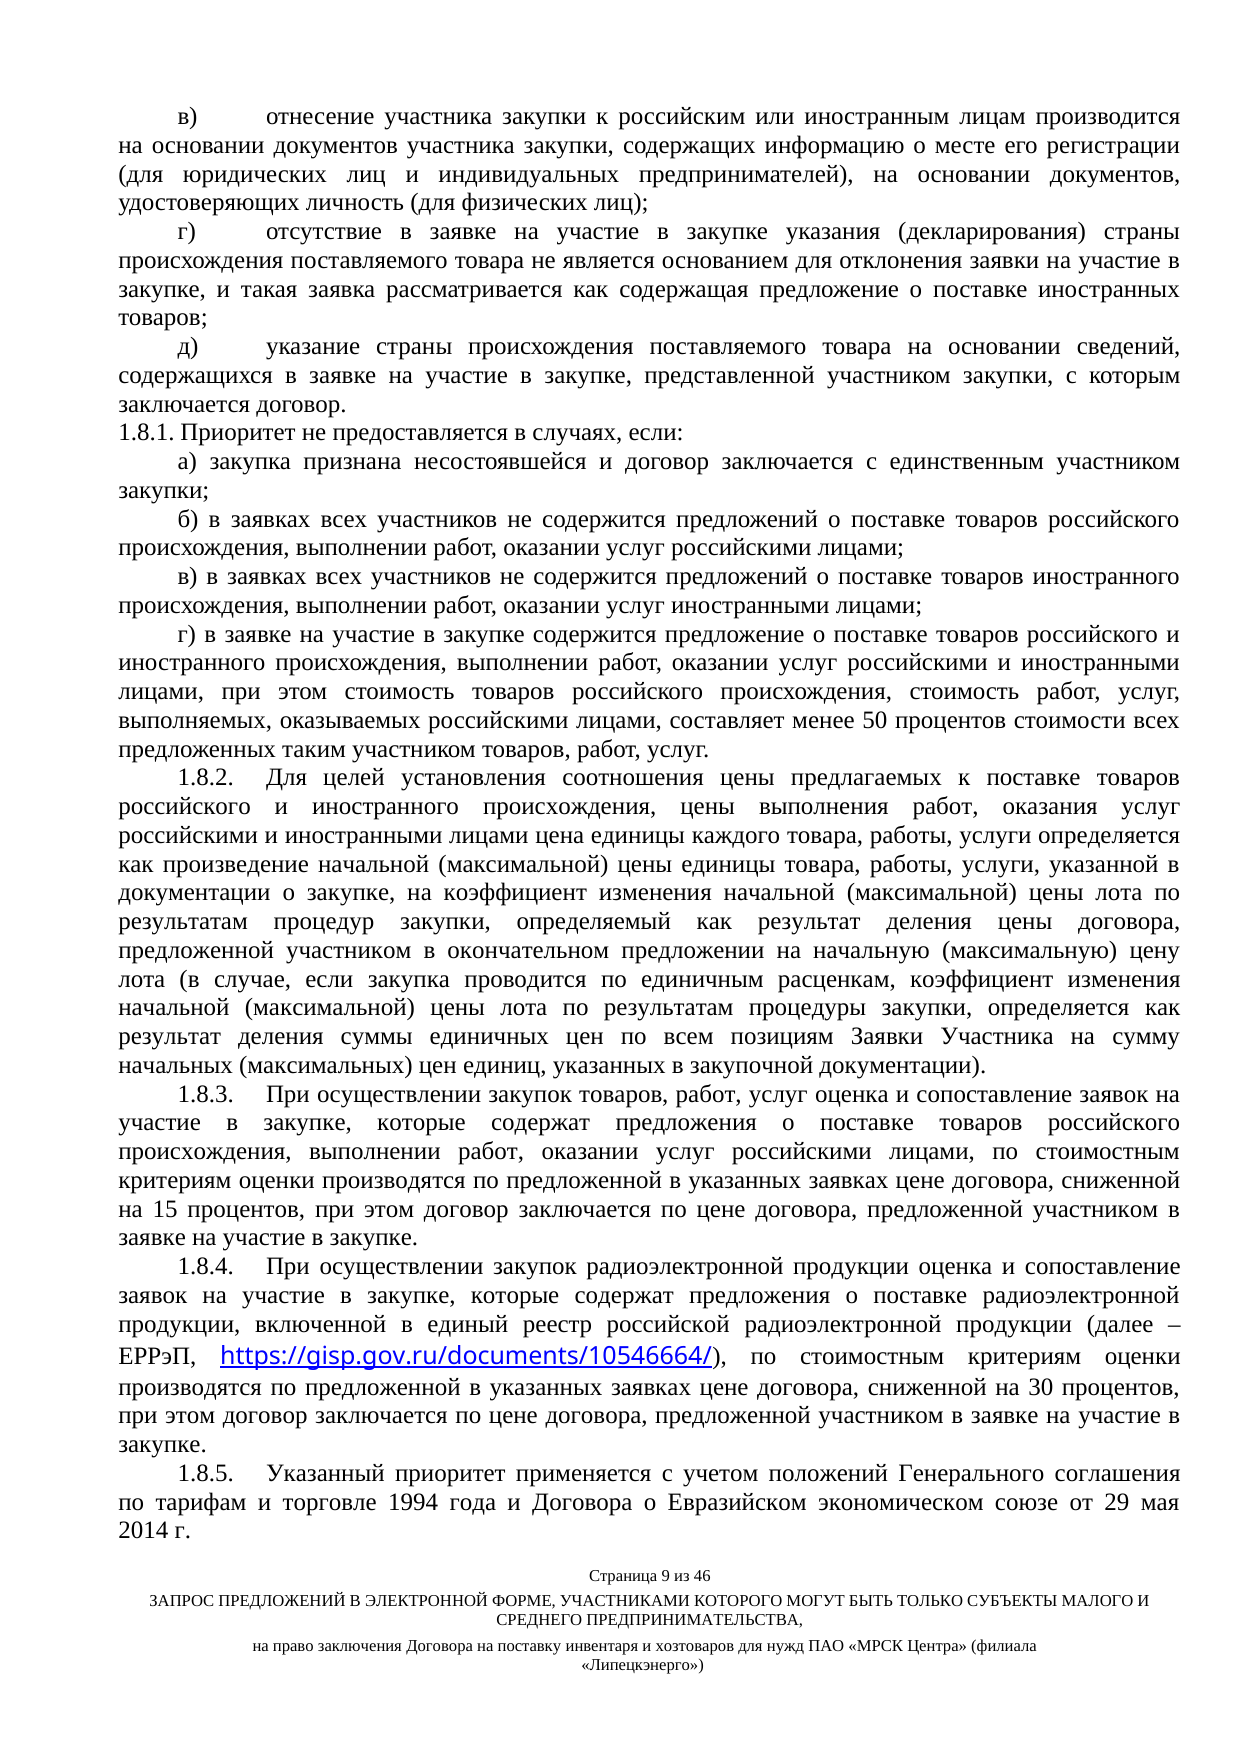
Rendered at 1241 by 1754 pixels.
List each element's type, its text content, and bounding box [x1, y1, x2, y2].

list отнесение участника закупки к российским или иностранным лицам производится на основании документов участника закупки, содержащих информацию о месте его регистрации (для юридических лиц и индивидуальных предпринимателей), на основании документов, удостоверяющих личность (для физических лиц); [118, 101, 1181, 216]
list отсутствие в заявке на участие в закупке указания (декларирования) страны происхождения поставляемого товара не является основанием для отклонения заявки на участие в закупке, и такая заявка рассматривается как содержащая предложение о поставке иностранных товаров; [118, 216, 1181, 331]
list б) в заявках всех участников не содержится предложений о поставке товаров российского происхождения, выполнении работ, оказании услуг российскими лицами; [118, 504, 1181, 561]
subtitle При осуществлении закупок радиоэлектронной продукции оценка и сопоставление заявок на участие в закупке, которые содержат предложения о поставке радиоэлектронной продукции, включенной в единый реестр российской радиоэлектронной продукции (далее – ЕРРэП, https://gisp.gov.ru/documents/10546664/), по стоимостным критериям оценки производятся по предложенной в указанных заявках цене договора, сниженной на 30 процентов, при этом договор заключается по цене договора, предложенной участником в заявке на участие в закупке. [118, 1251, 1181, 1458]
list в) в заявках всех участников не содержится предложений о поставке товаров иностранного происхождения, выполнении работ, оказании услуг иностранными лицами; [118, 561, 1181, 619]
subtitle При осуществлении закупок товаров, работ, услуг оценка и сопоставление заявок на участие в закупке, которые содержат предложения о поставке товаров российского происхождения, выполнении работ, оказании услуг российскими лицами, по стоимостным критериям оценки производятся по предложенной в указанных заявках цене договора, сниженной на 15 процентов, при этом договор заключается по цене договора, предложенной участником в заявке на участие в закупке. [118, 1079, 1181, 1251]
subtitle Указанный приоритет применяется с учетом положений Генерального соглашения по тарифам и торговле 1994 года и Договора о Евразийском экономическом союзе от 29 мая 2014 г. [118, 1458, 1181, 1544]
subtitle Приоритет не предоставляется в случаях, если: [118, 417, 1181, 446]
list г) в заявке на участие в закупке содержится предложение о поставке товаров российского и иностранного происхождения, выполнении работ, оказании услуг российскими и иностранными лицами, при этом стоимость товаров российского происхождения, стоимость работ, услуг, выполняемых, оказываемых российскими лицами, составляет менее 50 процентов стоимости всех предложенных таким участником товаров, работ, услуг. [118, 619, 1181, 762]
list указание страны происхождения поставляемого товара на основании сведений, содержащихся в заявке на участие в закупке, представленной участником закупки, с которым заключается договор. [118, 331, 1181, 417]
subtitle Для целей установления соотношения цены предлагаемых к поставке товаров российского и иностранного происхождения, цены выполнения работ, оказания услуг российскими и иностранными лицами цена единицы каждого товара, работы, услуги определяется как произведение начальной (максимальной) цены единицы товара, работы, услуги, указанной в документации о закупке, на коэффициент изменения начальной (максимальной) цены лота по результатам процедур закупки, определяемый как результат деления цены договора, предложенной участником в окончательном предложении на начальную (максимальную) цену лота (в случае, если закупка проводится по единичным расценкам, коэффициент изменения начальной (максимальной) цены лота по результатам процедуры закупки, определяется как результат деления суммы единичных цен по всем позициям Заявки Участника на сумму начальных (максимальных) цен единиц, указанных в закупочной документации). [118, 762, 1181, 1079]
list а) закупка признана несостоявшейся и договор заключается с единственным участником закупки; [118, 446, 1181, 504]
